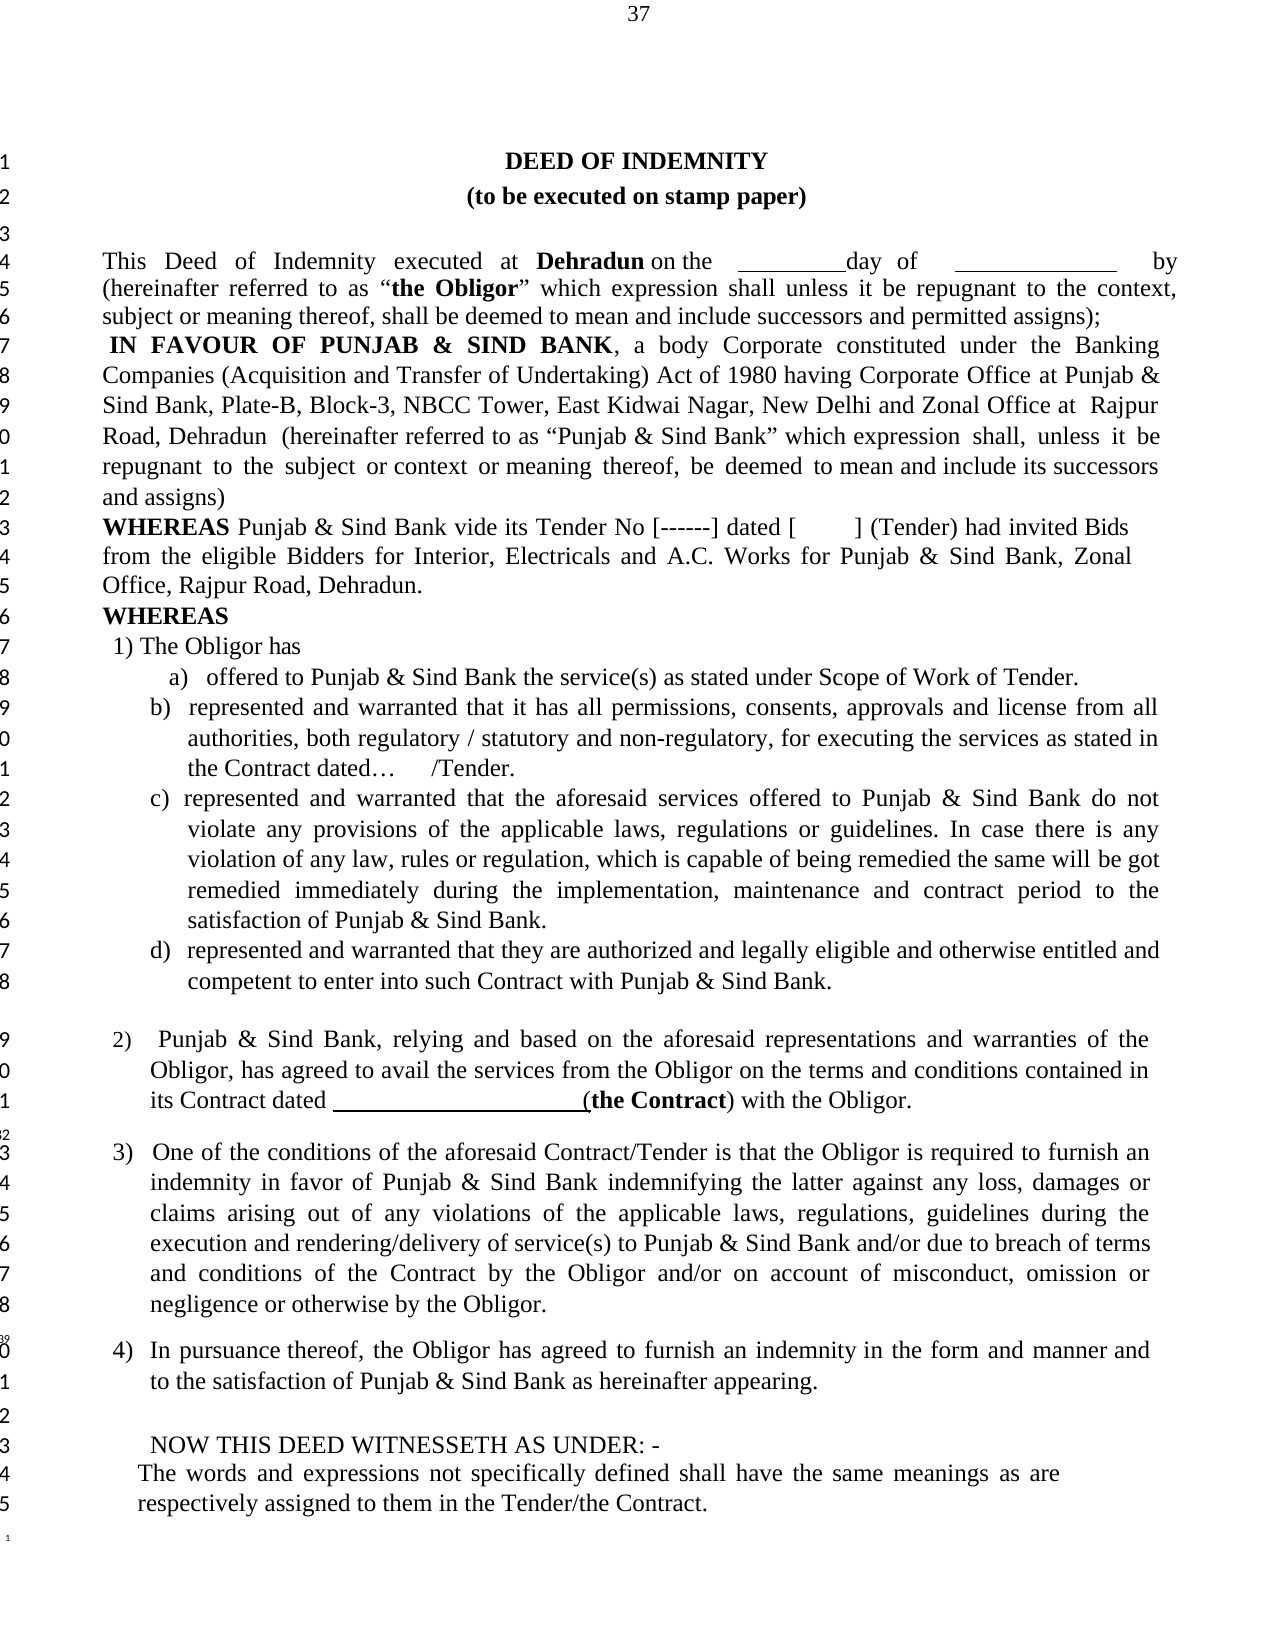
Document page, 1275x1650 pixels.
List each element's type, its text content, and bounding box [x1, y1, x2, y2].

text The words and expressions not specifically defined shall have the same meanings as are respectively assigned to them in the Tender/the Contract. [137, 1458, 1164, 1517]
list represented and warranted that they are authorized and legally eligible and otherwise entitled and competent to enter into such Contract with Punjab & Sind Bank. [150, 936, 1160, 995]
list One of the conditions of the aforesaid Contract/Tender is that the Obligor is required to furnish an indemnity in favor of Punjab & Sind Bank indemnifying the latter against any loss, damages or claims arising out of any violations of the applicable laws, regulations, guidelines during the execution and rendering/delivery of service(s) to Punjab & Sind Bank and/or due to breach of terms and conditions of the Contract by the Obligor and/or on account of misconduct, omission or negligence or otherwise by the Obligor. [112, 1137, 1151, 1318]
subtitle DEED OF INDEMNITY [39, 146, 1234, 175]
list In pursuance thereof, the Obligor has agreed to furnish an indemnity in the form and manner and to the satisfaction of Punjab & Sind Bank as hereinafter appearing. [112, 1335, 1150, 1394]
text IN FAVOUR OF PUNJAB & SIND BANK, a body Corporate constituted under the Banking Companies (Acquisition and Transfer of Undertaking) Act of 1980 having Corporate Office at Punjab & Sind Bank, Plate-B, Block-3, NBCC Tower, East Kidwai Nagar, New Delhi and Zonal Office at Rajpur Road, Dehradun (hereinafter referred to as “Punjab & Sind Bank” which expression shall, unless it be repugnant to the subject or context or meaning thereof, be deemed to mean and include its successors and assigns) [102, 330, 1160, 511]
list Punjab & Sind Bank, relying and based on the aforesaid representations and warranties of the Obligor, has agreed to avail the services from the Obligor on the terms and conditions contained in its Contract dated (the Contract) with the Obligor. [112, 1024, 1151, 1114]
list The Obligor has [112, 631, 1237, 659]
subtitle (to be executed on stamp paper) [39, 181, 1233, 210]
text NOW THIS DEED WITNESSETH AS UNDER: - [137, 1430, 1237, 1458]
list represented and warranted that it has all permissions, consents, approvals and license from all authorities, both regulatory / statutory and non-regulatory, for executing the services as stated in the Contract dated… /Tender. [150, 692, 1160, 782]
list represented and warranted that the aforesaid services offered to Punjab & Sind Bank do not violate any provisions of the applicable laws, regulations or guidelines. In case there is any violation of any law, rules or regulation, which is capable of being remedied the same will be got remedied immediately during the implementation, maintenance and contract period to the satisfaction of Punjab & Sind Bank. [150, 783, 1160, 934]
list offered to Punjab & Sind Bank the service(s) as stated under Scope of Work of Tender. [169, 662, 1237, 690]
text WHEREAS Punjab & Sind Bank vide its Tender No [------] dated [ ] (Tender) had invited Bids [102, 512, 1237, 541]
text from the eligible Bidders for Interior, Electricals and A.C. Works for Punjab & Sind Bank, Zonal Office, Rajpur Road, Dehradun. [102, 541, 1132, 598]
subtitle WHEREAS [102, 601, 1237, 630]
text This Deed of Indemnity executed at Dehradun on the day of by (hereinafter referred to as “the Obligor” which expression shall unless it be repugnant to the context, subject or meaning thereof, shall be deemed to mean and include successors and permitted assigns); [102, 248, 1178, 330]
